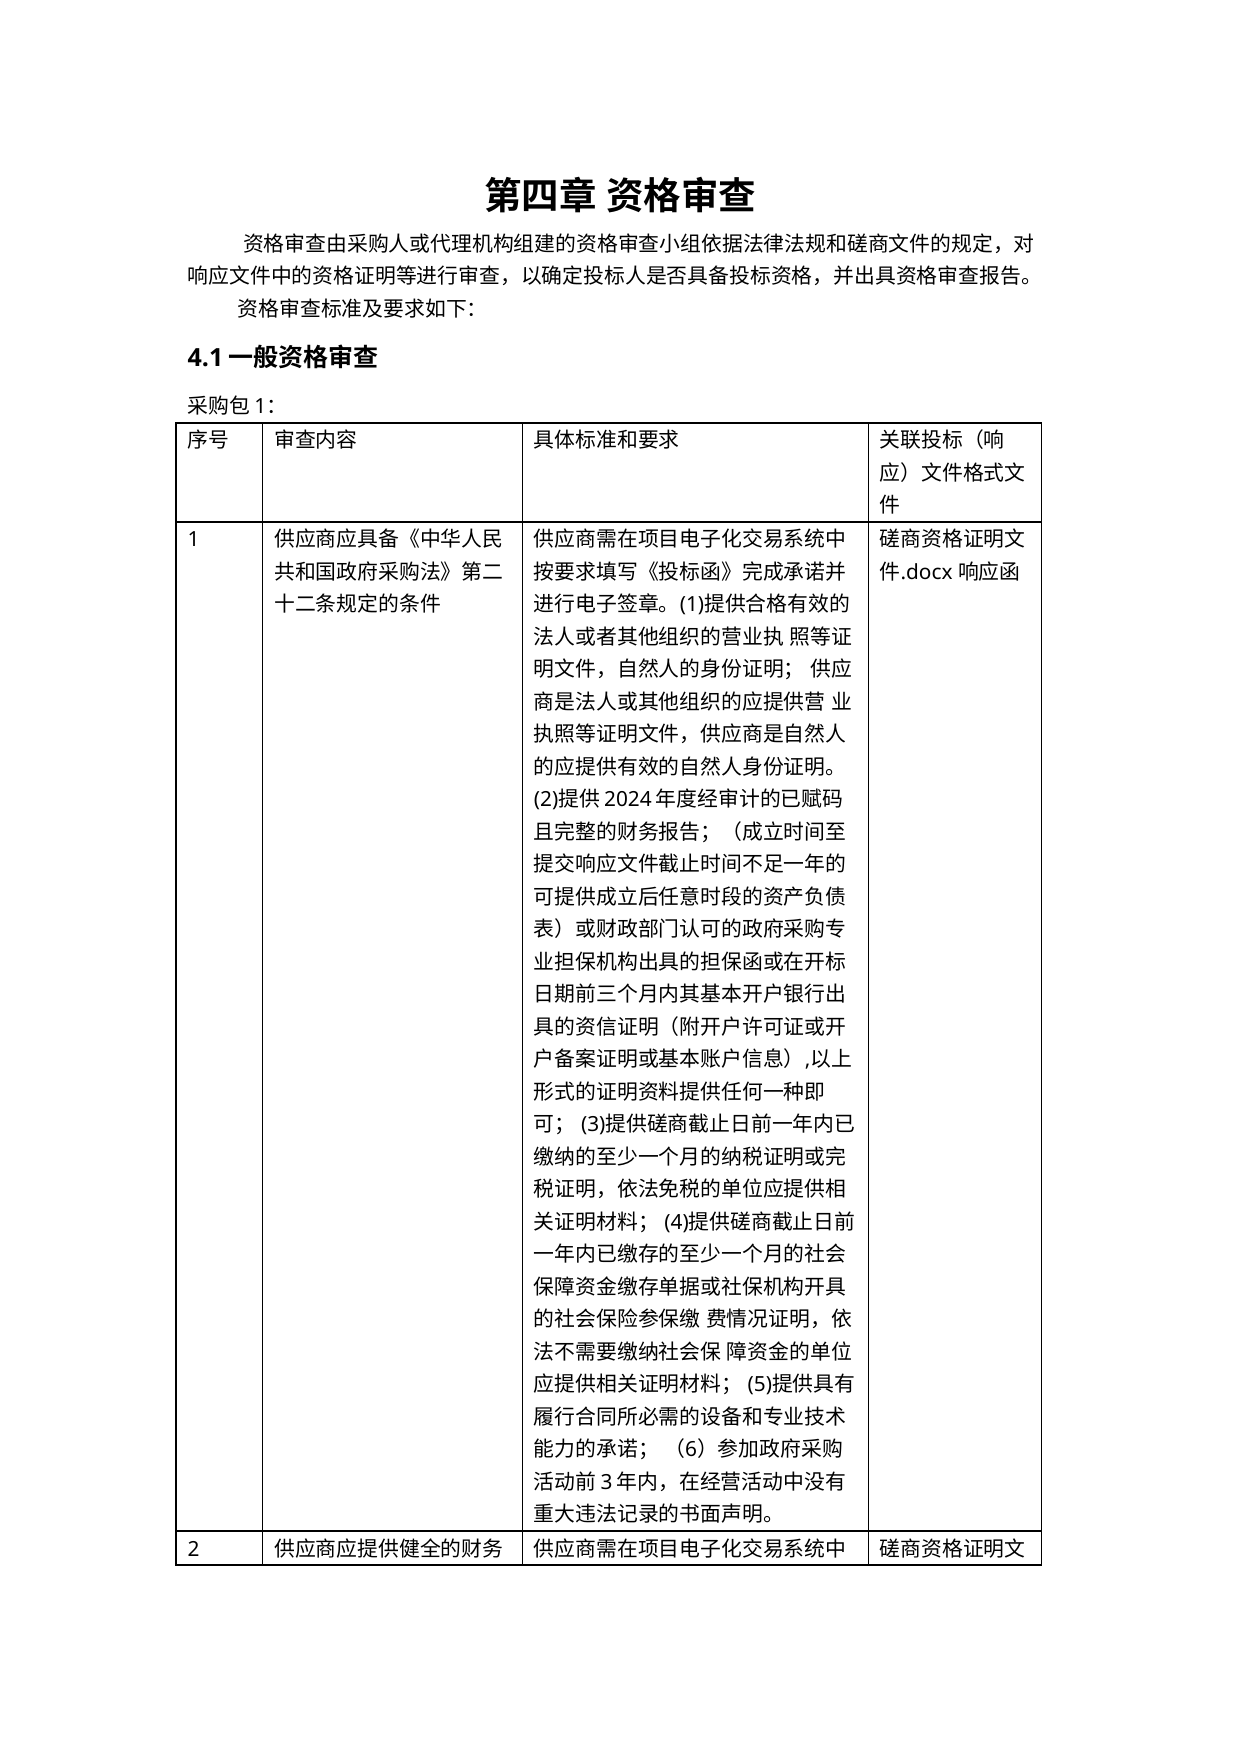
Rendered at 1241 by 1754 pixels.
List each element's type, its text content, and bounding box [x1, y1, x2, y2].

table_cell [523, 1532, 868, 1564]
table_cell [263, 1532, 522, 1564]
table_header 具体标准和要求 [523, 424, 868, 521]
table_cell 供应商需在项目电子化交易系统中按要求填写《投标函》完成承诺并进行电子签章。(1)提供合格有效的法人或者其他组织的营业执 照等证明文件，自然人的身份证明； 供应商是法人或其他组织的应提供营 业执照等证明文件，供应商是自然人 的应提供有效的自然人身份证明。 (2)提供2024年度经审计的已赋码且完整的财务报告；（成立时间至提交响应文件截止时间不足一年的可提供成立后任意时段的资产负债表）或财政部门认可的政府采购专业担保机构出具的担保函或在开标日期前三个月内其基本开户银行出具的资信证明（附开户许可证或开户备案证明或基本账户信息）,以上形式的证明资料提供任何一种即可； (3)提供磋商截止日前一年内已缴纳的至少一个月的纳税证明或完税证明，依法免税的单位应提供相关证明材料； (4)提供磋商截止日前一年内已缴存的至少一个月的社会保障资金缴存单据或社保机构开具的社会保险参保缴 费情况证明，依法不需要缴纳社会保 障资金的单位应提供相关证明材料； (5)提供具有履行合同所必需的设备和专业技术能力的承诺； （6）参加政府采购活动前3年内，在经营活动中没有重大违法记录的书面声明。 [523, 523, 868, 1530]
table_cell 磋商资格证明文件.docx [869, 1532, 1041, 1564]
table_cell 2 [177, 1532, 262, 1564]
text 第四章 资格审查 [187, 162, 1053, 227]
table_cell 供应商应具备《中华人民共和国政府采购法》第二十二条规定的条件 [263, 523, 522, 1530]
text 资格审查标准及要求如下： [187, 292, 1053, 324]
table_cell 1 [177, 523, 262, 1530]
text 资格审查由采购人或代理机构组建的资格审查小组依据法律法规和磋商文件的规定，对响应文件中的资格证明等进行审查，以确定投标人是否具备投标资格，并出具资格审查报告。 [187, 227, 1053, 292]
table_cell 磋商资格证明文件.docx 响应函 [869, 523, 1041, 1530]
table_header 审查内容 [263, 424, 522, 521]
text 4.1一般资格审查 [187, 324, 1053, 389]
table_header 关联投标（响应）文件格式文件 [869, 424, 1041, 521]
text 采购包1： [187, 389, 1053, 422]
table_header 序号 [177, 424, 262, 521]
